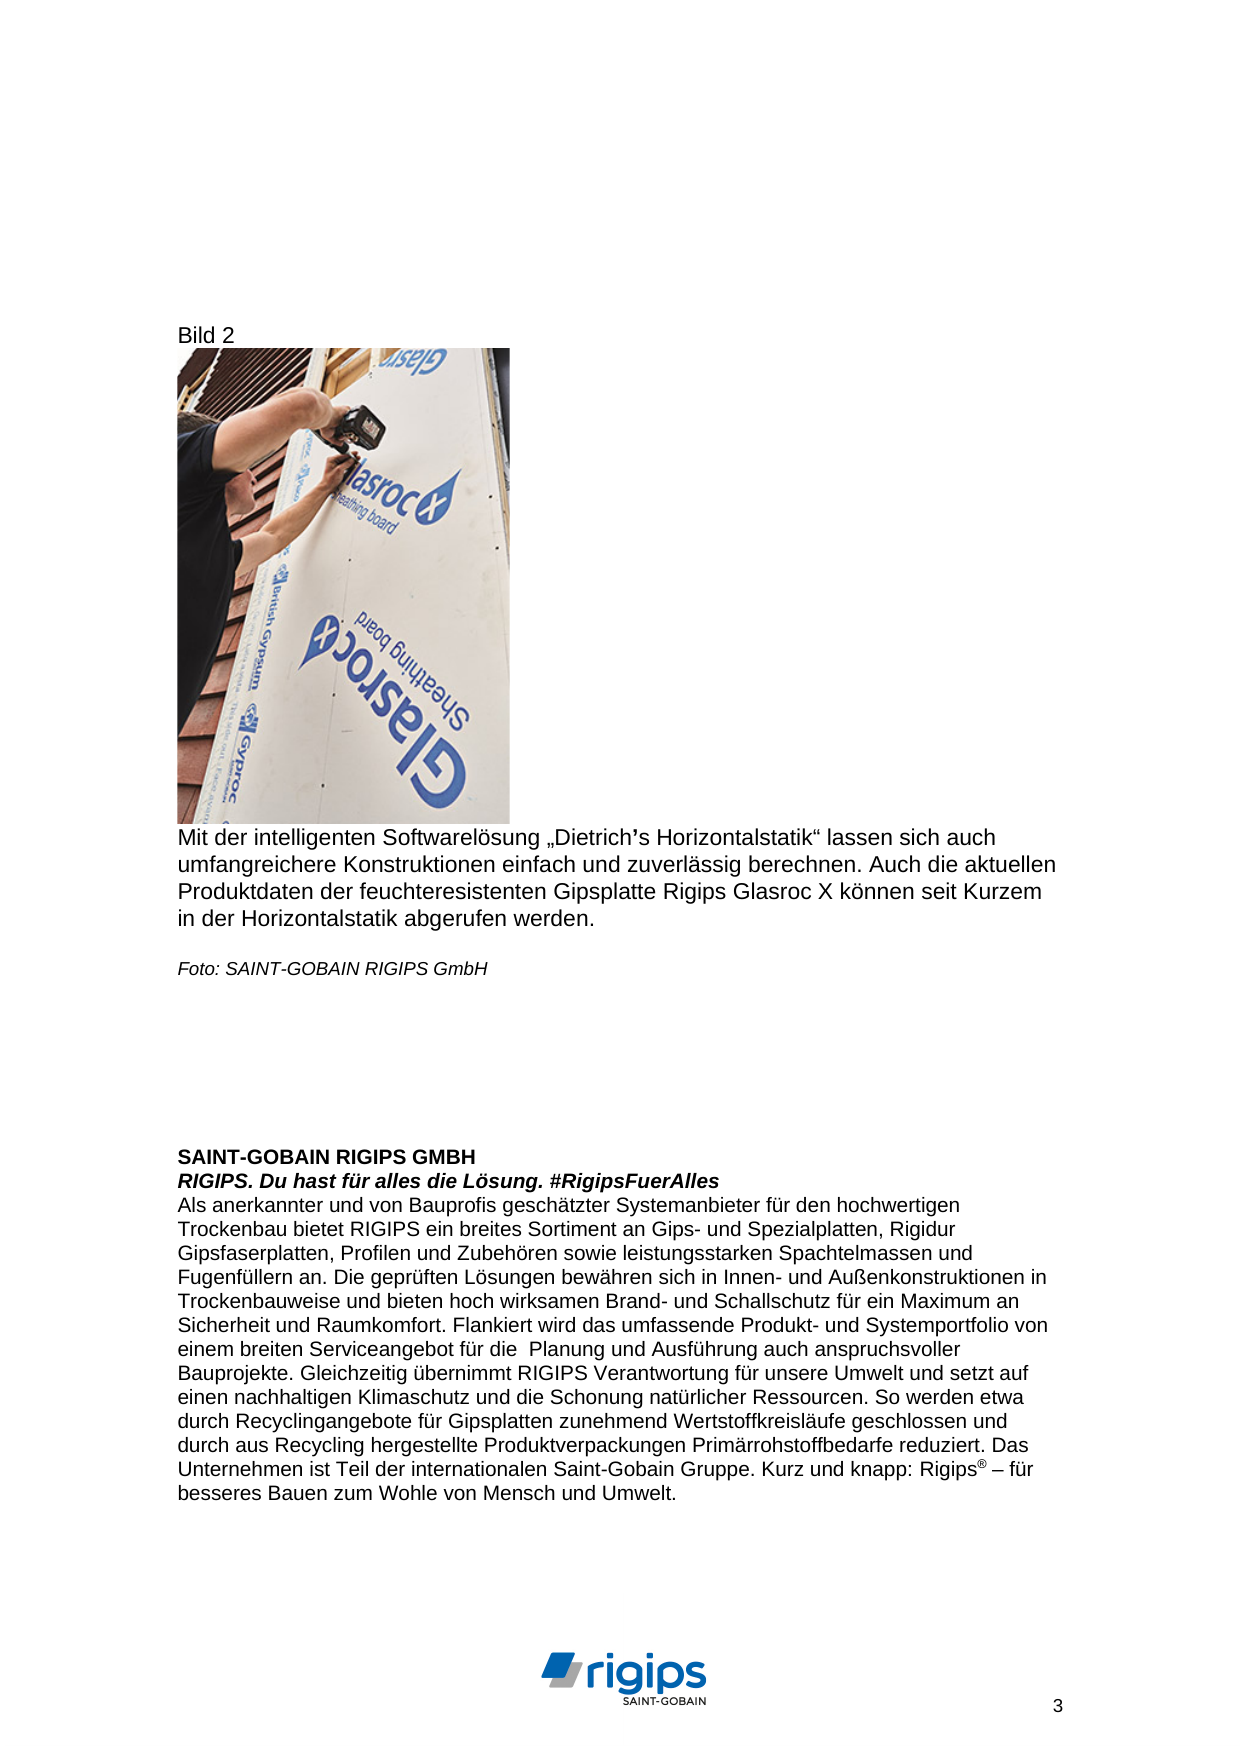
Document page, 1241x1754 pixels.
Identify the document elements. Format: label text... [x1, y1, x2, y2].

text RIGIPS. Du hast für alles die Lösung. #RigipsFuerAlles [177, 1169, 1063, 1193]
text Bild 2 [177, 322, 1063, 348]
picture [4, 1593, 1241, 1746]
text Foto: SAINT-GOBAIN RIGIPS GmbH [177, 958, 1063, 979]
text Als anerkannter und von Bauprofis geschätzter Systemanbieter für den hochwertigen Trockenbau bietet RIGIPS ein breites Sortiment an Gips- und Spezialplatten, Rigidur Gipsfaserplatten, Profilen und Zubehören sowie leistungsstarken Spachtelmassen und Fugenfüllern an. Die geprüften Lösungen bewähren sich in Innen- und Außenkonstruktionen in Trockenbauweise und bieten hoch wirksamen Brand- und Schallschutz für ein Maximum an Sicherheit und Raumkomfort. Flankiert wird das umfassende Produkt- und Systemportfolio von einem breiten Serviceangebot für die Planung und Ausführung auch anspruchsvoller Bauprojekte. Gleichzeitig übernimmt RIGIPS Verantwortung für unsere Umwelt und setzt auf einen nachhaltigen Klimaschutz und die Schonung natürlicher Ressourcen. So werden etwa durch Recyclingangebote für Gipsplatten zunehmend Wertstoffkreisläufe geschlossen und durch aus Recycling hergestellte Produktverpackungen Primärrohstoffbedarfe reduziert. Das Unternehmen ist Teil der internationalen Saint-Gobain Gruppe. Kurz und knapp: Rigipsâ – für besseres Bauen zum Wohle von Mensch und Umwelt. [177, 1193, 1063, 1504]
text SAINT-GOBAIN RIGIPS GMBH [177, 1145, 1063, 1169]
picture [177, 348, 510, 824]
text Mit der intelligenten Softwarelösung „Dietrich’s Horizontalstatik“ lassen sich auch umfangreichere Konstruktionen einfach und zuverlässig berechnen. Auch die aktuellen Produktdaten der feuchteresistenten Gipsplatte Rigips Glasroc X können seit Kurzem in der Horizontalstatik abgerufen werden. [177, 823, 1063, 932]
